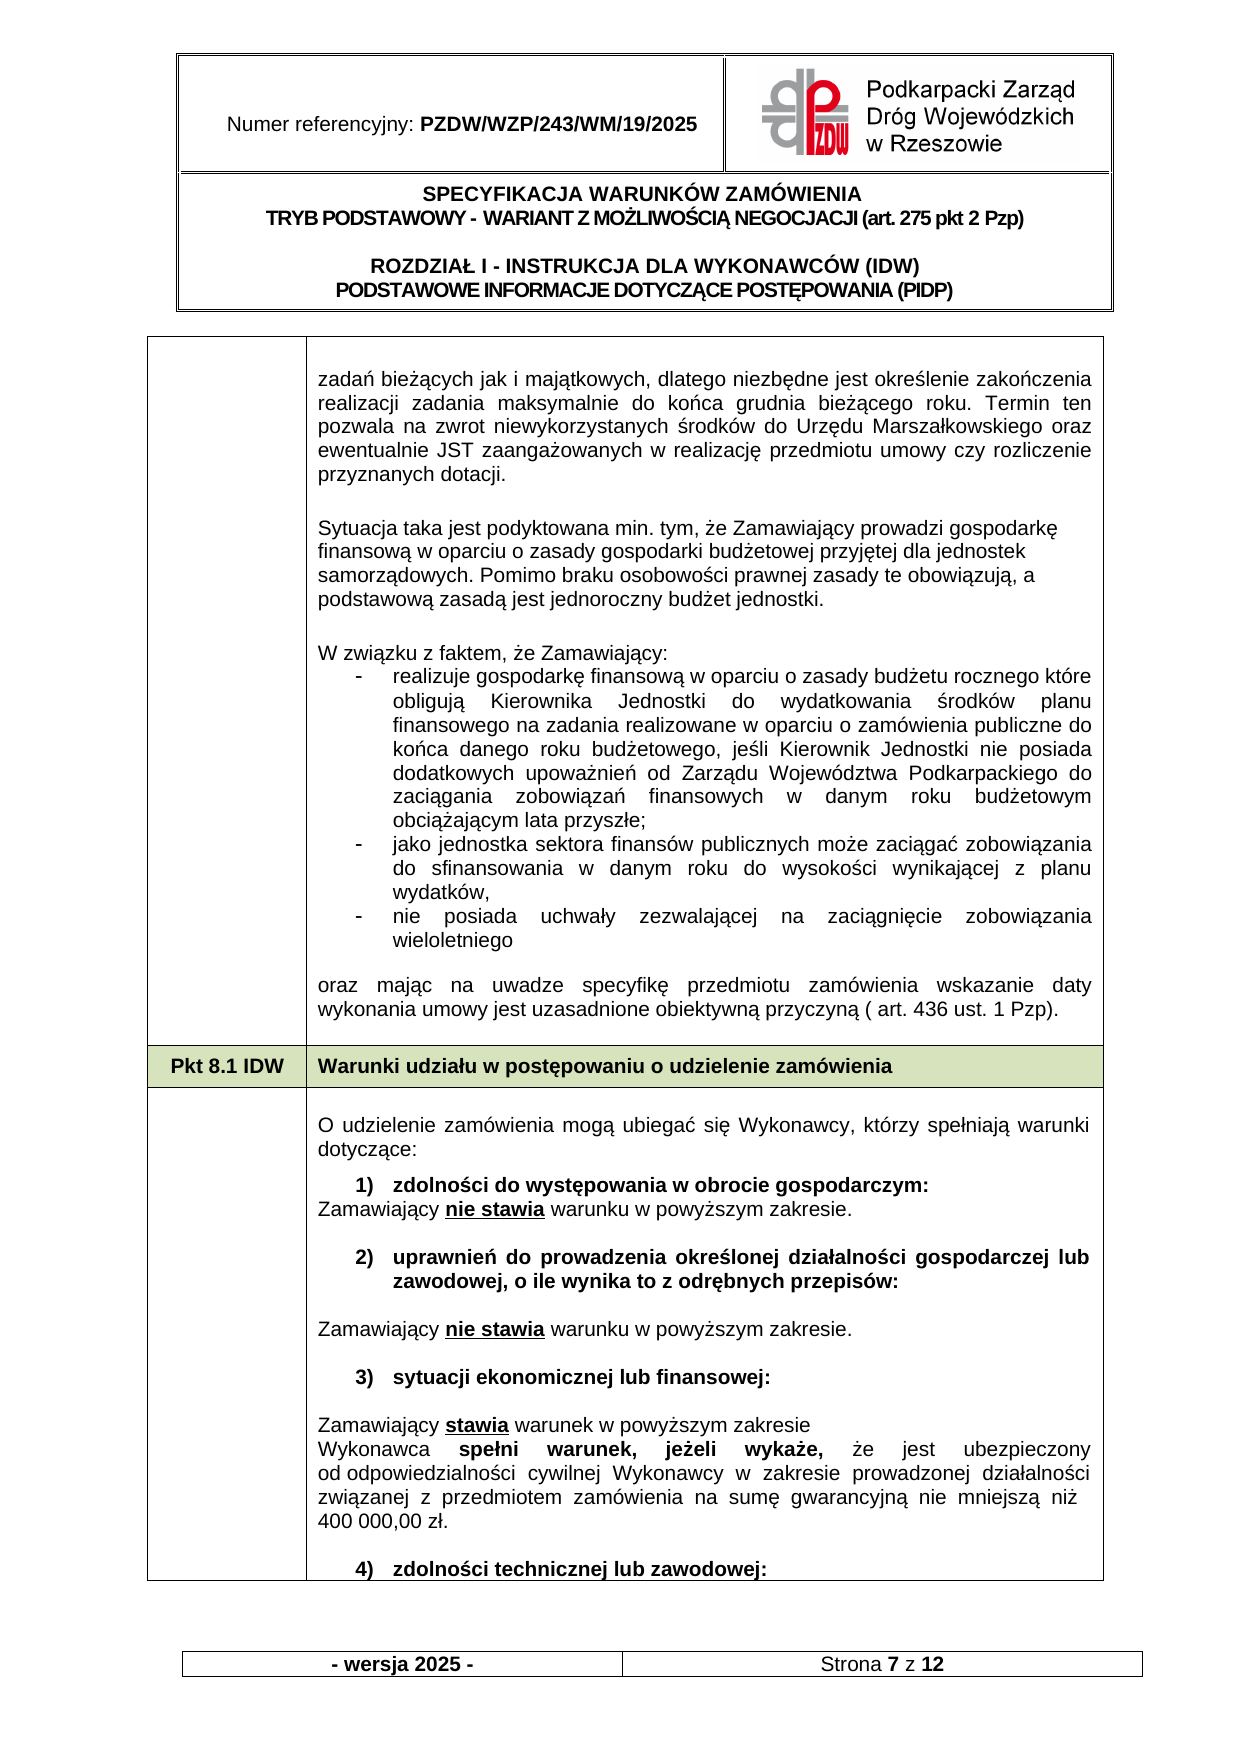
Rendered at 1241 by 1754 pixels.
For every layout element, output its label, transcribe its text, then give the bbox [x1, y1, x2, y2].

table_cell [148, 1088, 306, 1580]
table_cell Pkt 8.1 IDW [148, 1046, 306, 1087]
picture [758, 63, 1079, 164]
table_cell Warunki udziału w postępowaniu o udzielenie zamówienia [307, 1046, 1103, 1087]
table_cell [148, 337, 306, 1045]
